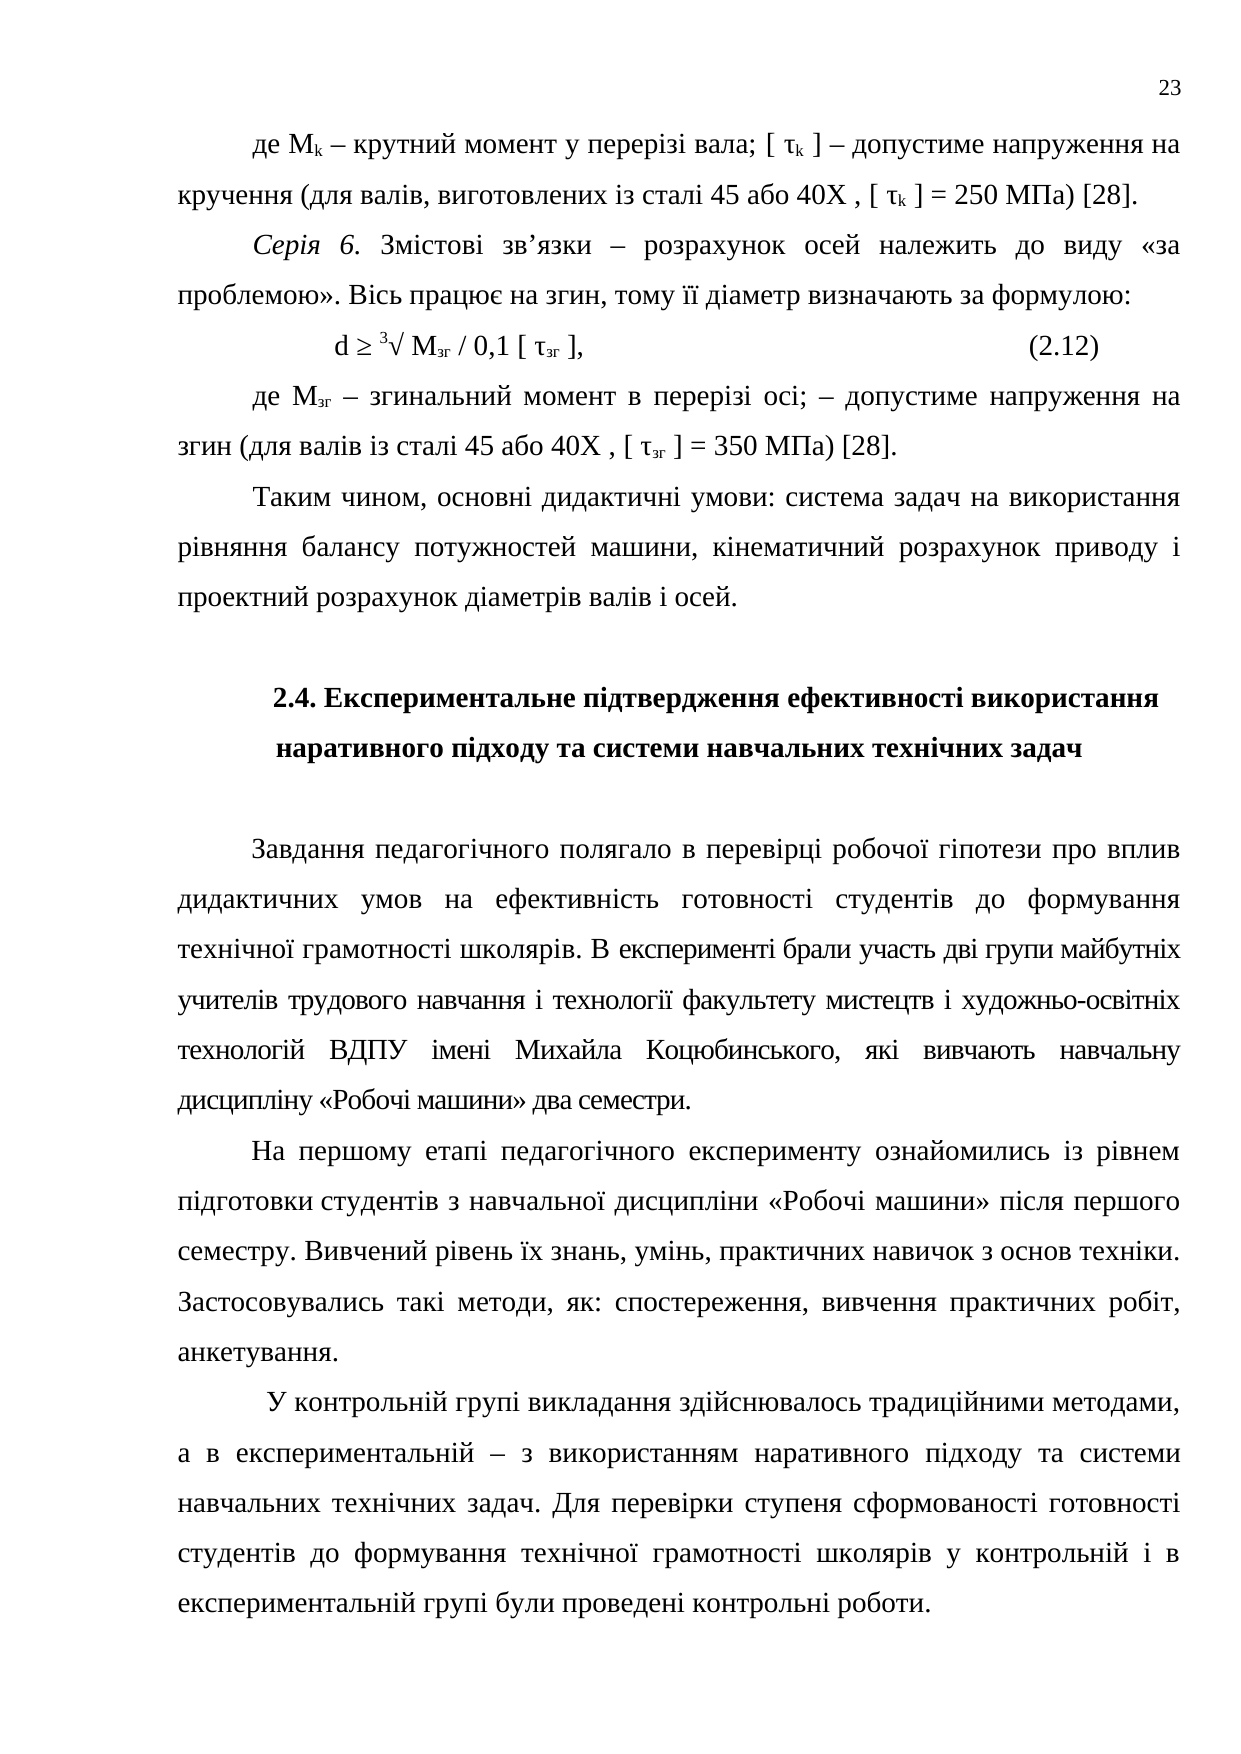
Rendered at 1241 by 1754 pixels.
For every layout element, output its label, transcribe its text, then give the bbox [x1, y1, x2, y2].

text Серія 6. Змістові зв’язки – розрахунок осей належить до виду «за проблемою». Вісь працює на згин, тому її діаметр визначають за формулою: [177, 227, 1181, 311]
text У контрольній групі викладання здійснювалось традиційними методами, а в експериментальній – з використанням наративного підходу та системи навчальних технічних задач. Для перевірки ступеня сформованості готовності студентів до формування технічної грамотності школярів у контрольній і в експериментальній групі були проведені контрольні роботи. [177, 1384, 1181, 1619]
text де Мзг – згинальний момент в перерізі осі; – допустиме напруження на згин (для валів із сталі 45 або 40Х , [ τзг ] = 350 МПа) [28]. [177, 378, 1181, 462]
text На першому етапі педагогічного експерименту ознайомились із рівнем підготовки студентів з навчальної дисципліни «Робочі машини» після першого семестру. Вивчений рівень їх знань, умінь, практичних навичок з основ техніки. Застосовувались такі методи, як: спостереження, вивчення практичних робіт, анкетування. [177, 1133, 1181, 1368]
text d ≥ 3√ Мзг / 0,1 [ τзг ], (2.12) [177, 328, 1181, 361]
text Таким чином, основні дидактичні умови: система задач на використання рівняння балансу потужностей машини, кінематичний розрахунок приводу і проектний розрахунок діаметрів валів і осей. [177, 479, 1181, 613]
text де Мk – крутний момент у перерізі вала; [ τk ] – допустиме напруження на кручення (для валів, виготовлених із сталі 45 або 40Х , [ τk ] = 250 МПа) [28]. [177, 127, 1181, 210]
text 2.4. Експериментальне підтвердження ефективності використання наративного підходу та системи навчальних технічних задач [177, 680, 1181, 764]
text Завдання педагогічного полягало в перевірці робочої гіпотези про вплив дидактичних умов на ефективність готовності студентів до формування технічної грамотності школярів. В експерименті брали участь дві групи майбутніх учителів трудового навчання і технології факультету мистецтв і художньо-освітніх технологій ВДПУ імені Михайла Коцюбинського, які вивчають навчальну дисципліну «Робочі машини» два семестри. [177, 831, 1181, 1116]
